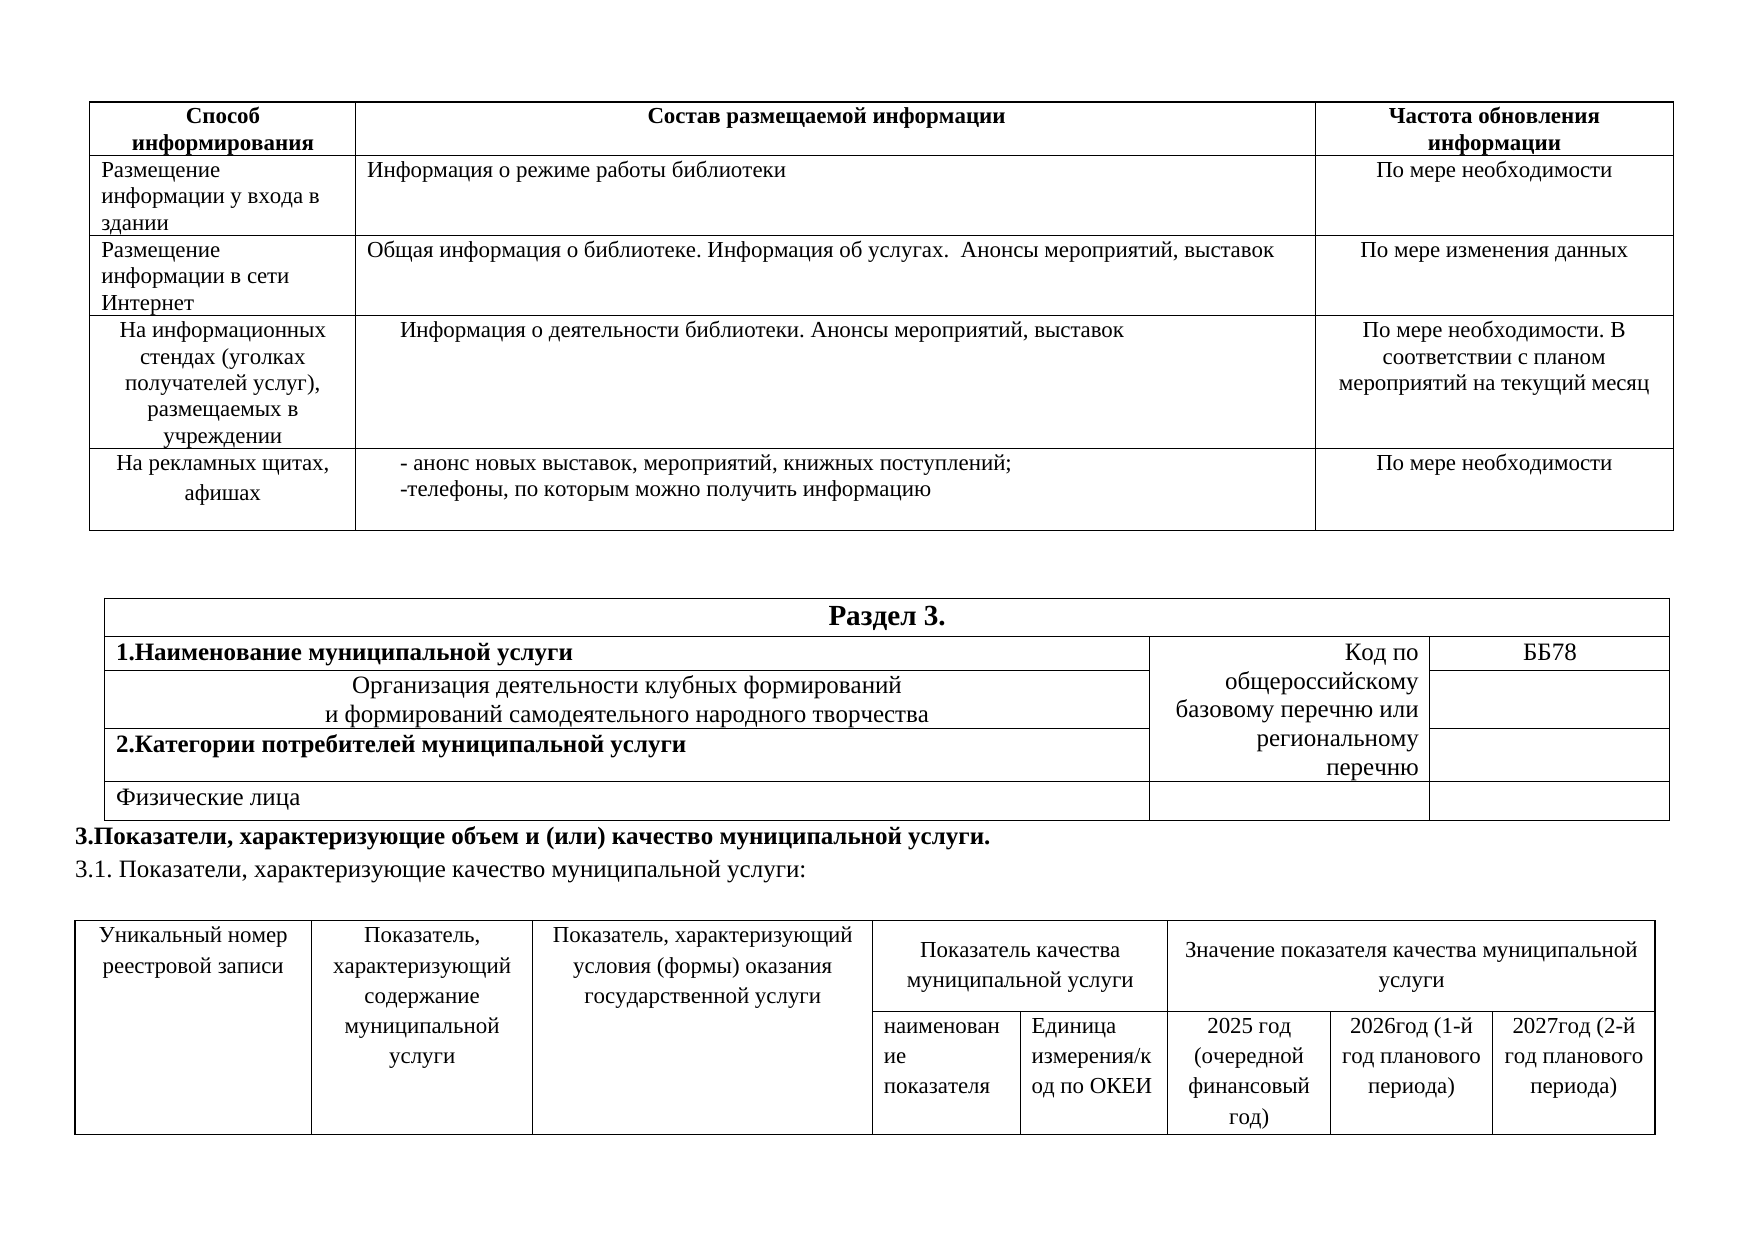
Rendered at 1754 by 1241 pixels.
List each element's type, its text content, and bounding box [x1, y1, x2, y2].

table_cell 2025 год (очередной финансовый год) [1168, 1012, 1330, 1134]
table_cell 2026год (1-й год планового периода) [1331, 1012, 1492, 1134]
table_cell Информация о режиме работы библиотеки [356, 156, 1315, 235]
table_header Способ информирования [90, 103, 355, 155]
table_cell Физические лица [105, 782, 1149, 820]
table_header Раздел 3. [105, 599, 1669, 636]
table_cell Организация деятельности клубных формирований и формирований самодеятельного народного творчества [105, 671, 1149, 728]
table_cell По мере необходимости [1316, 449, 1673, 530]
table_cell По мере необходимости [1316, 156, 1673, 235]
table_cell На информационных стендах (уголках получателей услуг), размещаемых в учреждении [90, 316, 355, 448]
table_cell [1430, 782, 1669, 820]
table_header Частота обновления информации [1316, 103, 1673, 155]
table_cell Размещение информации в сети Интернет [90, 236, 355, 315]
table_header Показатель, характеризующий содержание муниципальной услуги [312, 921, 532, 1134]
table_cell - анонс новых выставок, мероприятий, книжных поступлений; -телефоны, по которым можно получить информацию [356, 449, 1315, 530]
table_cell 2027год (2-й год планового периода) [1493, 1012, 1654, 1134]
table_cell [1150, 782, 1429, 820]
table_cell Размещение информации у входа в здании [90, 156, 355, 235]
table_header Показатель качества муниципальной услуги [873, 921, 1167, 1011]
table_header Уникальный номер реестровой записи [76, 921, 311, 1134]
table_cell Общая информация о библиотеке. Информация об услугах. Анонсы мероприятий, выставок [356, 236, 1315, 315]
table_header Значение показателя качества муниципальной услуги [1168, 921, 1654, 1011]
table_cell ББ78 [1430, 637, 1669, 669]
table_cell [1430, 729, 1669, 781]
text 3.1. Показатели, характеризующие качество муниципальной услуги: [75, 854, 1679, 883]
table_header Состав размещаемой информации [356, 103, 1315, 155]
table_cell Единица измерения/код по ОКЕИ [1021, 1012, 1167, 1134]
table_header Показатель, характеризующий условия (формы) оказания государственной услуги [533, 921, 872, 1134]
table_cell На рекламных щитах, афишах [90, 449, 355, 530]
table_cell 2.Категории потребителей муниципальной услуги [105, 729, 1149, 781]
text 3.Показатели, характеризующие объем и (или) качество муниципальной услуги. [75, 821, 1679, 850]
table_cell [1430, 671, 1669, 728]
table_cell наименование показателя [873, 1012, 1020, 1134]
table_cell По мере необходимости. В соответствии с планом мероприятий на текущий месяц [1316, 316, 1673, 448]
table_cell Информация о деятельности библиотеки. Анонсы мероприятий, выставок [356, 316, 1315, 448]
table_cell По мере изменения данных [1316, 236, 1673, 315]
table_cell Код по общероссийскому базовому перечню или региональному перечню [1150, 637, 1429, 781]
table_cell 1.Наименование муниципальной услуги [105, 637, 1149, 669]
